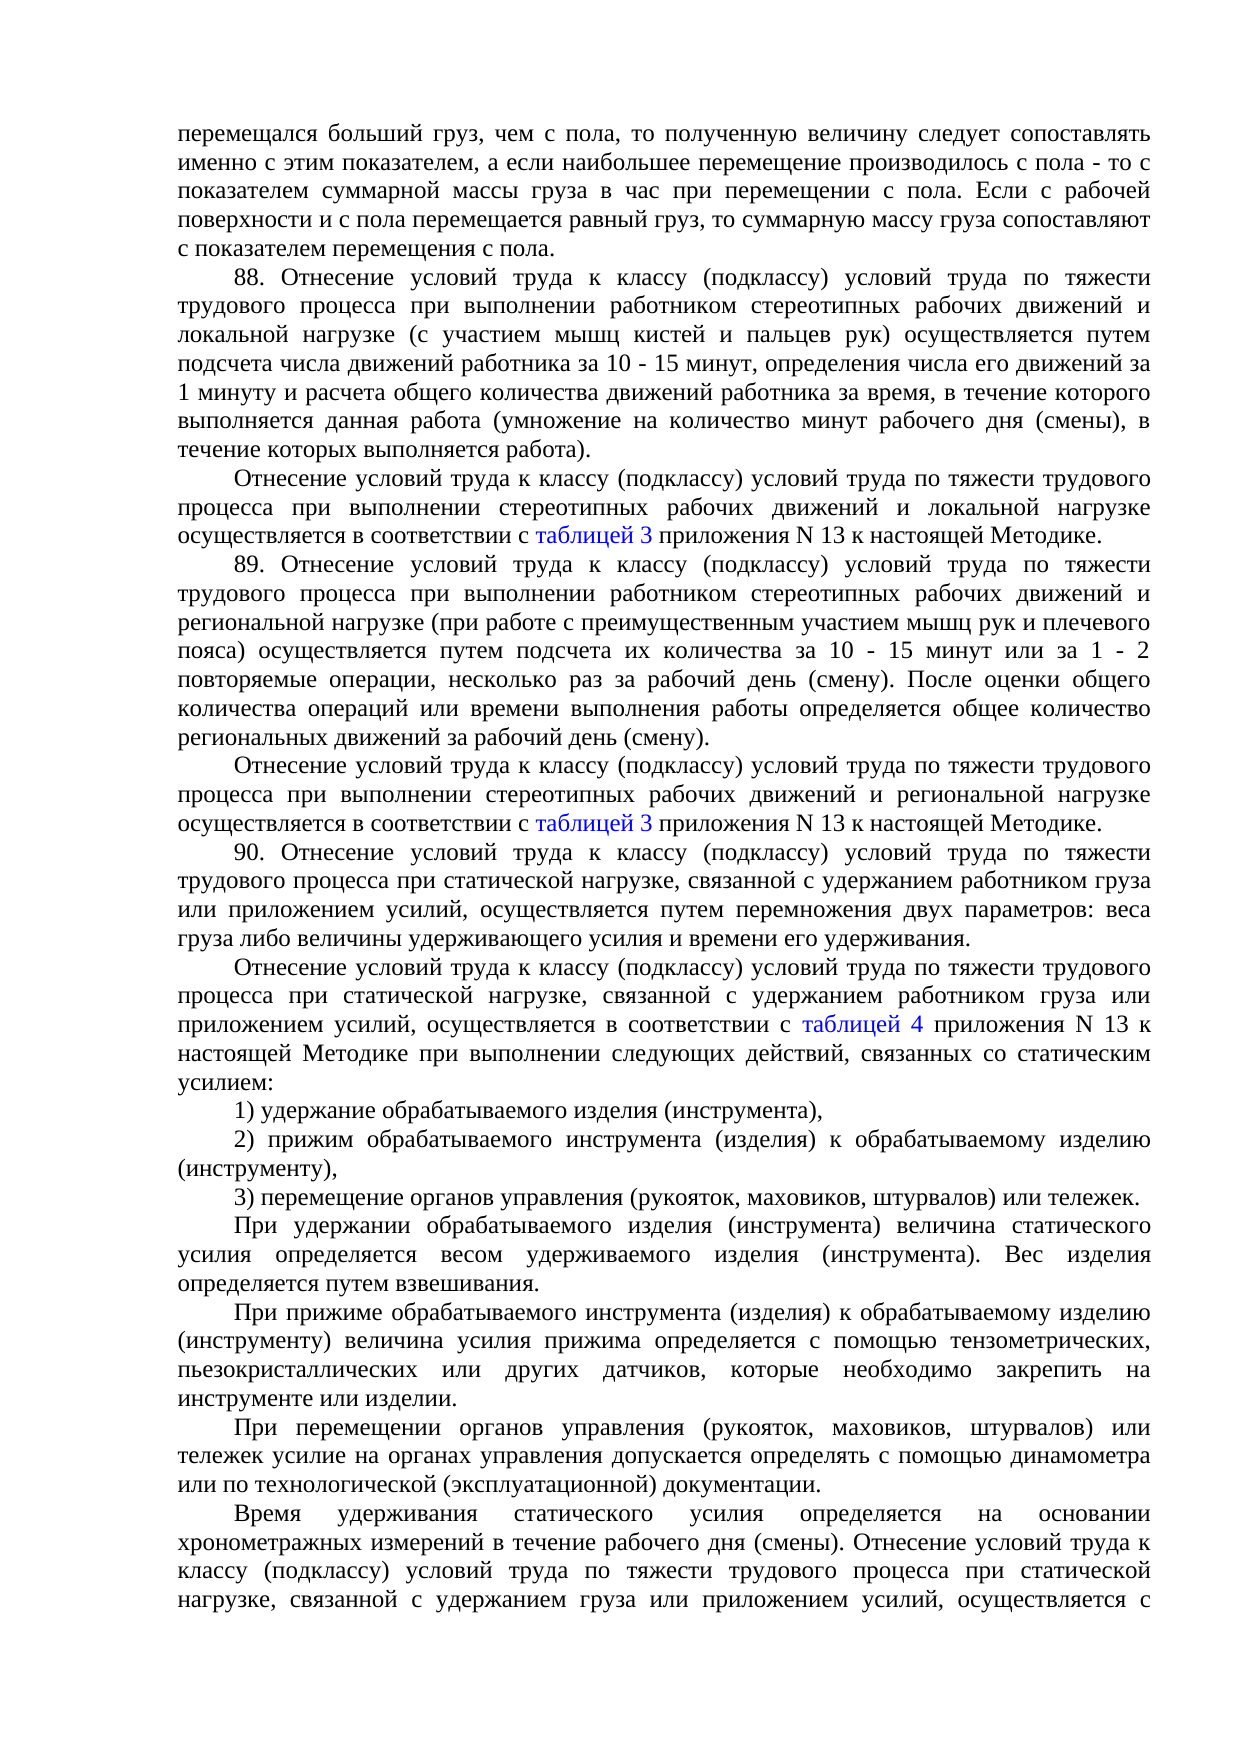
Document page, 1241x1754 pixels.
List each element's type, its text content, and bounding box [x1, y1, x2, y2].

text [177, 118, 1152, 262]
text 3) перемещение органов управления (рукояток, маховиков, штурвалов) или тележек. [177, 1182, 1152, 1211]
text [177, 1498, 1152, 1613]
text 88. Отнесение условий труда к классу (подклассу) условий труда по тяжести трудового процесса при выполнении работником стереотипных рабочих движений и локальной нагрузке (с участием мышц кистей и пальцев рук) осуществляется путем подсчета числа движений работника за 10 - 15 минут, определения числа его движений за 1 минуту и расчета общего количества движений работника за время, в течение которого выполняется данная работа (умножение на количество минут рабочего дня (смены), в течение которых выполняется работа). [177, 262, 1152, 463]
text 90. Отнесение условий труда к классу (подклассу) условий труда по тяжести трудового процесса при статической нагрузке, связанной с удержанием работником груза или приложением усилий, осуществляется путем перемножения двух параметров: веса груза либо величины удерживающего усилия и времени его удерживания. [177, 837, 1152, 952]
text Отнесение условий труда к классу (подклассу) условий труда по тяжести трудового процесса при статической нагрузке, связанной с удержанием работником груза или приложением усилий, осуществляется в соответствии с таблицей 4 приложения N 13 к настоящей Методике при выполнении следующих действий, связанных со статическим усилием: [177, 952, 1152, 1096]
text 89. Отнесение условий труда к классу (подклассу) условий труда по тяжести трудового процесса при выполнении работником стереотипных рабочих движений и региональной нагрузке (при работе с преимущественным участием мышц рук и плечевого пояса) осуществляется путем подсчета их количества за 10 - 15 минут или за 1 - 2 повторяемые операции, несколько раз за рабочий день (смену). После оценки общего количества операций или времени выполнения работы определяется общее количество региональных движений за рабочий день (смену). [177, 549, 1152, 751]
text 2) прижим обрабатываемого инструмента (изделия) к обрабатываемому изделию (инструменту), [177, 1124, 1152, 1182]
text При прижиме обрабатываемого инструмента (изделия) к обрабатываемому изделию (инструменту) величина усилия прижима определяется с помощью тензометрических, пьезокристаллических или других датчиков, которые необходимо закрепить на инструменте или изделии. [177, 1297, 1152, 1412]
text При перемещении органов управления (рукояток, маховиков, штурвалов) или тележек усилие на органах управления допускается определять с помощью динамометра или по технологической (эксплуатационной) документации. [177, 1412, 1152, 1498]
text 1) удержание обрабатываемого изделия (инструмента), [177, 1096, 1152, 1124]
text Отнесение условий труда к классу (подклассу) условий труда по тяжести трудового процесса при выполнении стереотипных рабочих движений и региональной нагрузке осуществляется в соответствии с таблицей 3 приложения N 13 к настоящей Методике. [177, 751, 1152, 837]
text При удержании обрабатываемого изделия (инструмента) величина статического усилия определяется весом удерживаемого изделия (инструмента). Вес изделия определяется путем взвешивания. [177, 1211, 1152, 1297]
text Отнесение условий труда к классу (подклассу) условий труда по тяжести трудового процесса при выполнении стереотипных рабочих движений и локальной нагрузке осуществляется в соответствии с таблицей 3 приложения N 13 к настоящей Методике. [177, 463, 1152, 549]
